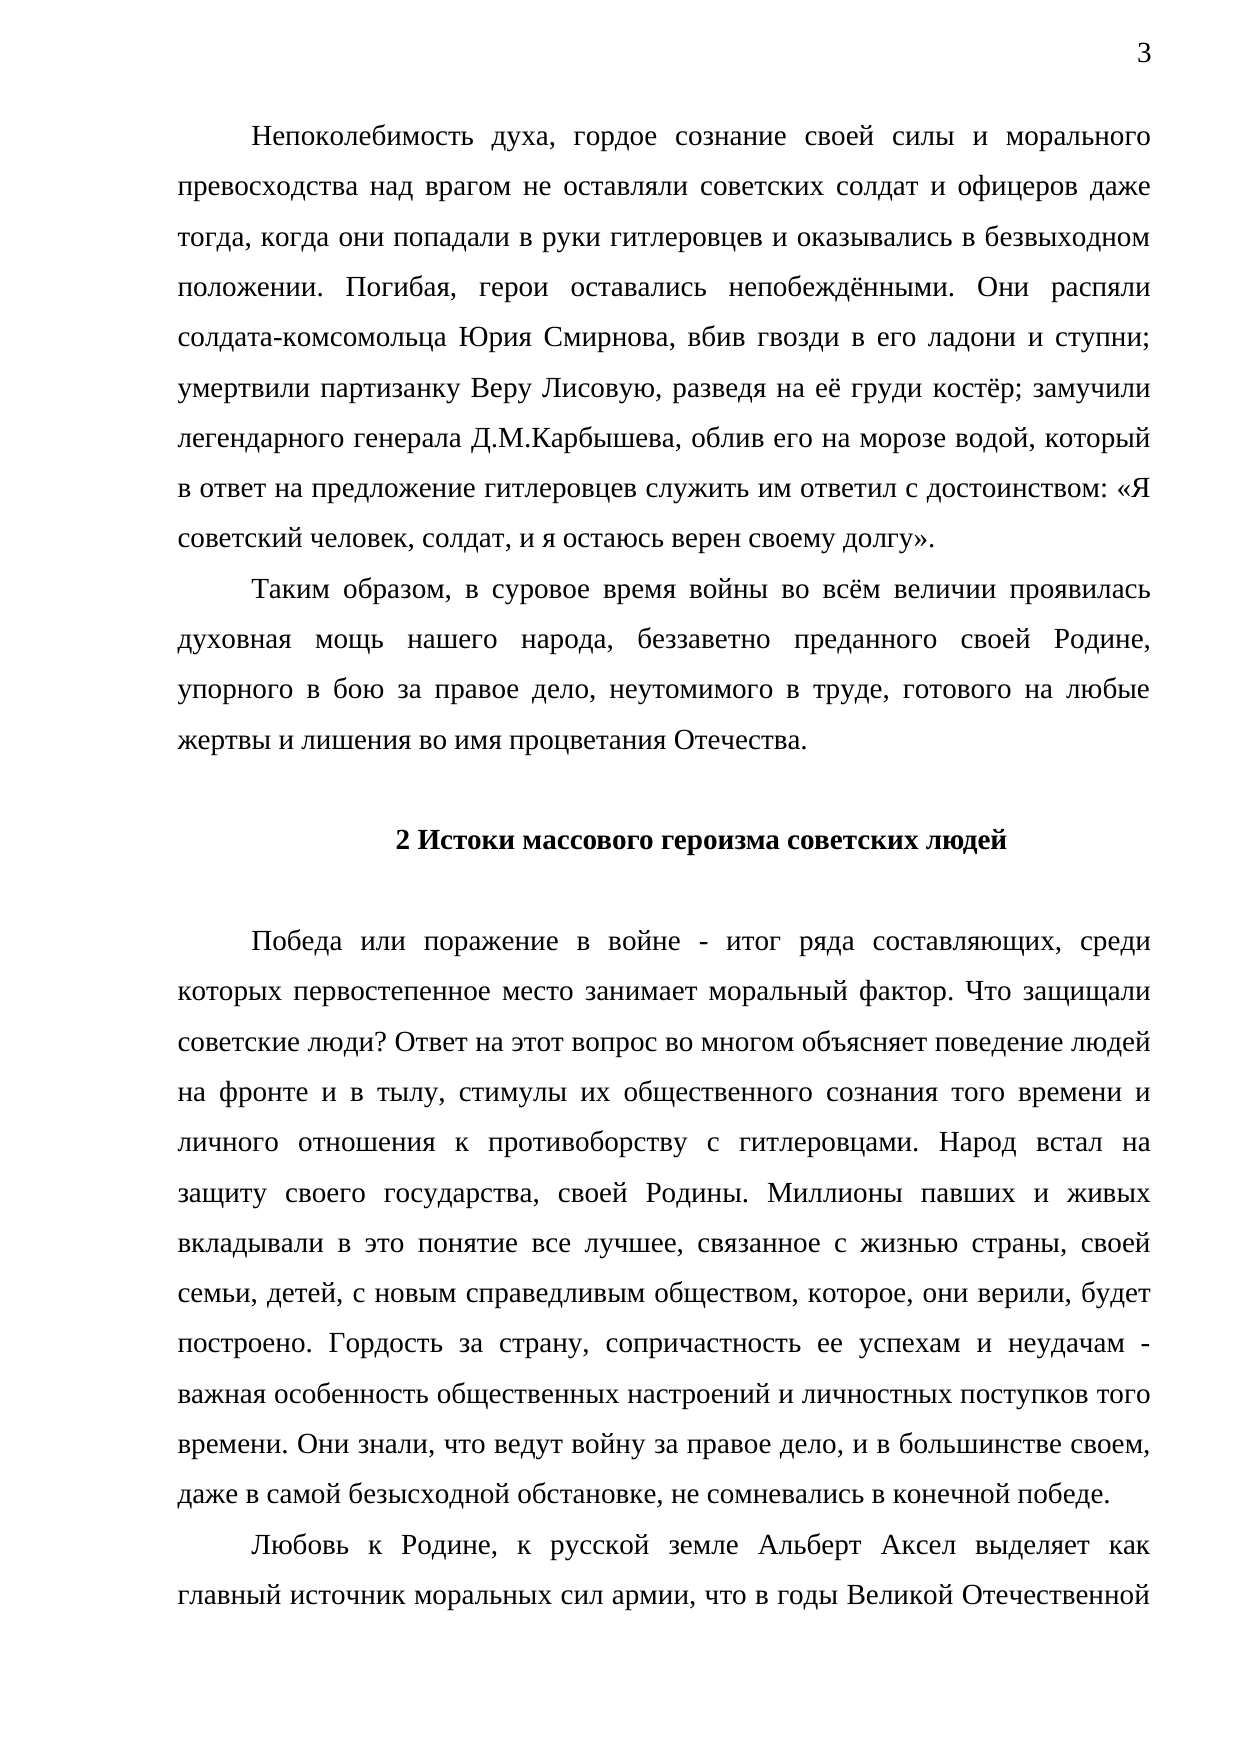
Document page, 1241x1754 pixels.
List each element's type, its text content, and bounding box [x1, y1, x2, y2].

text Непоколебимость духа, гордое сознание своей силы и морального превосходства над врагом не оставляли советских солдат и офицеров даже тогда, когда они попадали в руки гитлеровцев и оказывались в безвыходном положении. Погибая, герои оставались непобеждёнными. Они распяли солдата-комсомольца Юрия Смирнова, вбив гвозди в его ладони и ступни; умертвили партизанку Веру Лисовую, разведя на её груди костёр; замучили легендарного генерала Д.М.Карбышева, облив его на морозе водой, который в ответ на предложение гитлеровцев служить им ответил с достоинством: «Я советский человек, солдат, и я остаюсь верен своему долгу». [177, 118, 1152, 554]
text Таким образом, в суровое время войны во всём величии проявилась духовная мощь нашего народа, беззаветно преданного своей Родине, упорного в бою за правое дело, неутомимого в труде, готового на любые жертвы и лишения во имя процветания Отечества. [177, 571, 1152, 755]
text 2 Истоки массового героизма советских людей [177, 822, 1152, 856]
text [177, 1527, 1152, 1611]
text Победа или поражение в войне - итог ряда составляющих, среди которых первостепенное место занимает моральный фактор. Что защищали советские люди? Ответ на этот вопрос во многом объясняет поведение людей на фронте и в тылу, стимулы их общественного сознания того времени и личного отношения к противоборству с гитлеровцами. Народ встал на защиту своего государства, своей Родины. Миллионы павших и живых вкладывали в это понятие все лучшее, связанное с жизнью страны, своей семьи, детей, с новым справедливым обществом, которое, они верили, будет построено. Гордость за страну, сопричастность ее успехам и неудачам - важная особенность общественных настроений и личностных поступков того времени. Они знали, что ведут войну за правое дело, и в большинстве своем, даже в самой безысходной обстановке, не сомневались в конечной победе. [177, 923, 1152, 1510]
